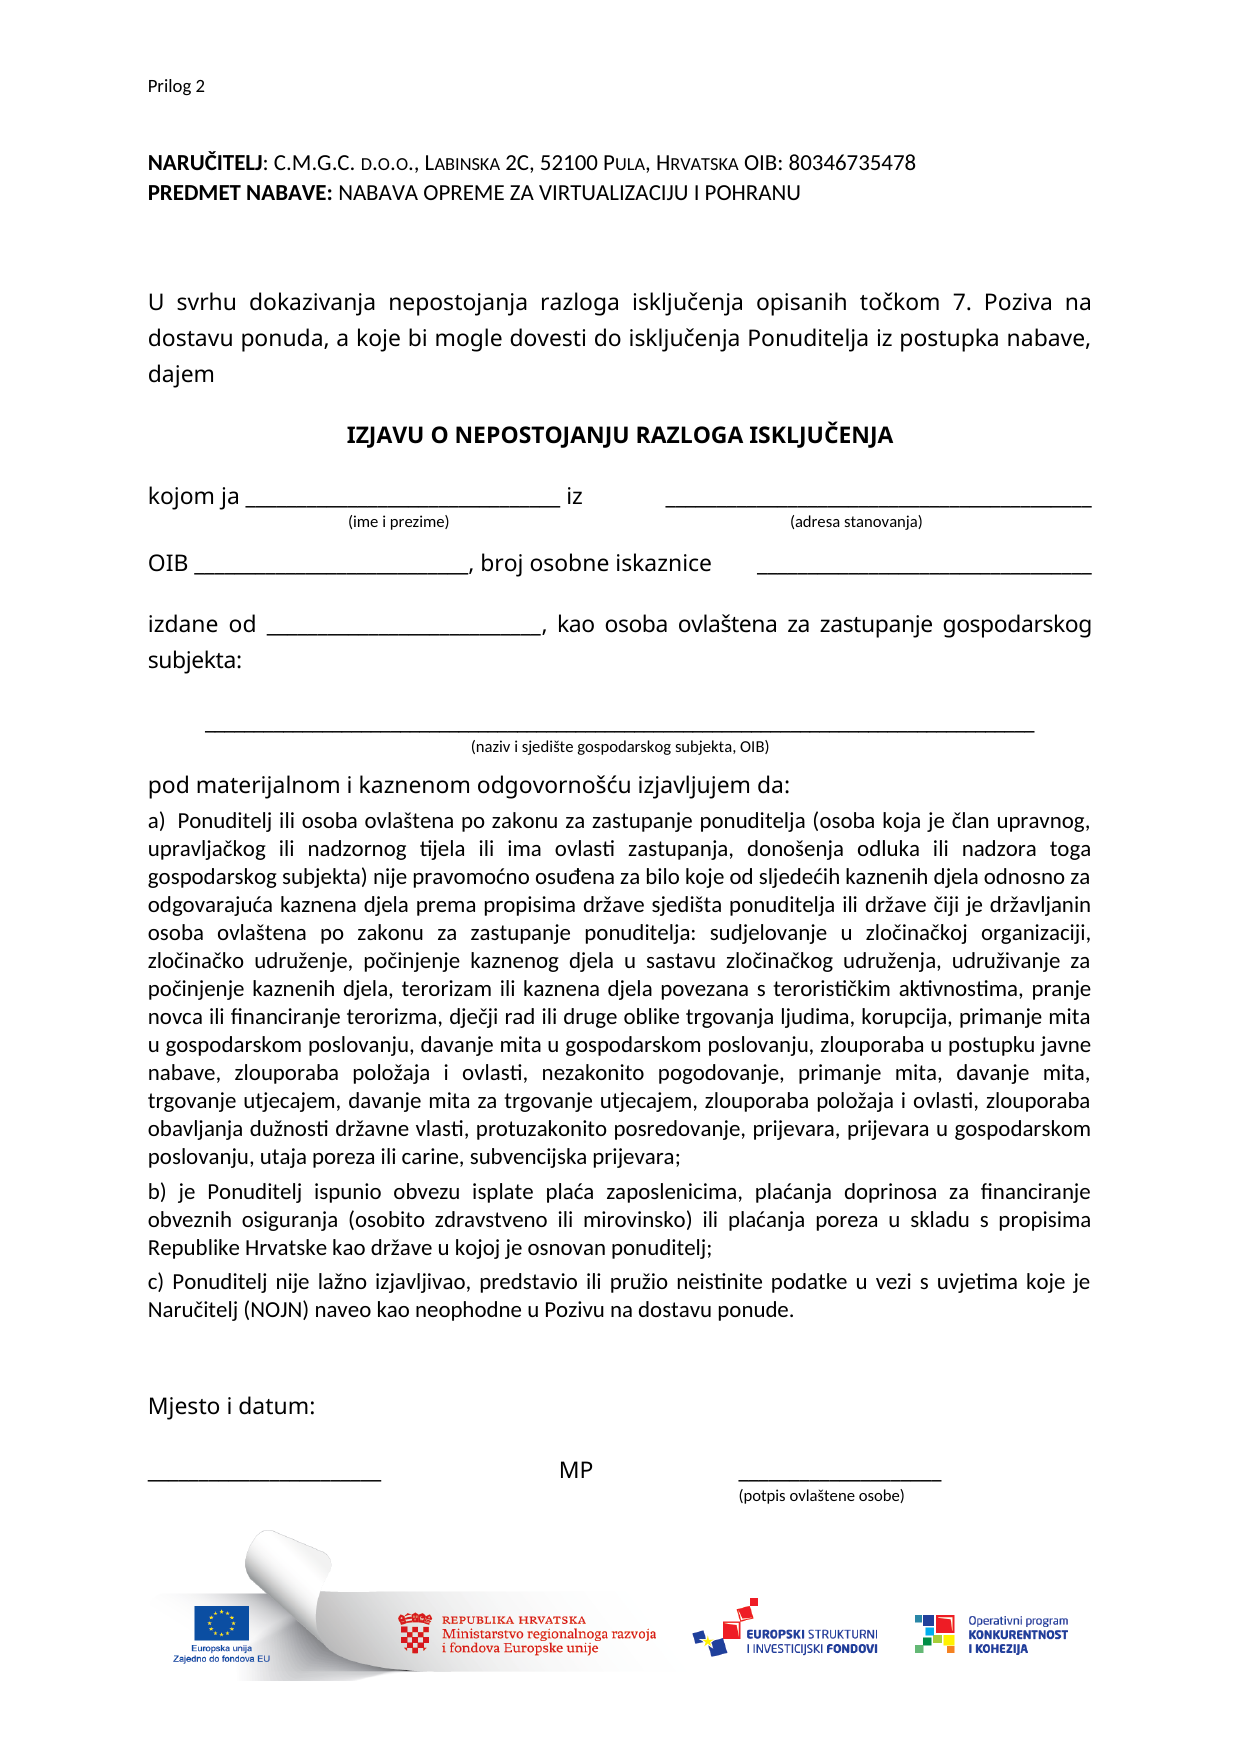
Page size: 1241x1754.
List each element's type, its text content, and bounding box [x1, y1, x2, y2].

text _____________________________________________________________________________________ [148, 705, 1093, 736]
text kojom ja _______________________________ iz __________________________________________ [148, 480, 1093, 511]
text NARUČITELJ: C.M.G.C. d.o.o., Labinska 2C, 52100 Pula, Hrvatska OIB: 80346735478 [148, 148, 1093, 176]
text pod materijalnom i kaznenom odgovornošću izjavljujem da: [148, 769, 1093, 800]
text IZJAVU O NEPOSTOJANJU RAZLOGA ISKLJUČENJA [148, 419, 1093, 450]
text _______________________ MP ____________________ [148, 1454, 1093, 1485]
text a) Ponuditelj ili osoba ovlaštena po zakonu za zastupanje ponuditelja (osoba koja je član upravnog, upravljačkog ili nadzornog tijela ili ima ovlasti zastupanja, donošenja odluka ili nadzora toga gospodarskog subjekta) nije pravomoćno osuđena za bilo koje od sljedećih kaznenih djela odnosno za odgovarajuća kaznena djela prema propisima države sjedišta ponuditelja ili države čiji je državljanin osoba ovlaštena po zakonu za zastupanje ponuditelja: sudjelovanje u zločinačkoj organizaciji, zločinačko udruženje, počinjenje kaznenog djela u sastavu zločinačkog udruženja, udruživanje za počinjenje kaznenih djela, terorizam ili kaznena djela povezana s terorističkim aktivnostima, pranje novca ili financiranje terorizma, dječji rad ili druge oblike trgovanja ljudima, korupcija, primanje mita u gospodarskom poslovanju, davanje mita u gospodarskom poslovanju, zlouporaba u postupku javne nabave, zlouporaba položaja i ovlasti, nezakonito pogodovanje, primanje mita, davanje mita, trgovanje utjecajem, davanje mita za trgovanje utjecajem, zlouporaba položaja i ovlasti, zlouporaba obavljanja dužnosti državne vlasti, protuzakonito posredovanje, prijevara, prijevara u gospodarskom poslovanju, utaja poreza ili carine, subvencijska prijevara; [148, 806, 1093, 1171]
text (potpis ovlaštene osobe) [148, 1485, 1093, 1506]
text Mjesto i datum: [148, 1390, 1093, 1421]
text c) Ponuditelj nije lažno izjavljivao, predstavio ili pružio neistinite podatke u vezi s uvjetima koje je Naručitelj (NOJN) naveo kao neophodne u Pozivu na dostavu ponude. [148, 1267, 1093, 1323]
text b) je Ponuditelj ispunio obvezu isplate plaća zaposlenicima, plaćanja doprinosa za financiranje obveznih osiguranja (osobito zdravstveno ili mirovinsko) ili plaćanja poreza u skladu s propisima Republike Hrvatske kao države u kojoj je osnovan ponuditelj; [148, 1177, 1093, 1261]
text PREDMET NABAVE: NABAVA OPREME ZA VIRTUALIZACIJU I POHRANU [148, 178, 1093, 206]
picture [147, 1516, 1093, 1681]
text (ime i prezime) (adresa stanovanja) [148, 511, 1093, 531]
text OIB ___________________________, broj osobne iskaznice _________________________________ [148, 547, 1093, 578]
text (naziv i sjedište gospodarskog subjekta, OIB) [148, 736, 1093, 756]
text U svrhu dokazivanja nepostojanja razloga isključenja opisanih točkom 7. Poziva na dostavu ponuda, a koje bi mogle dovesti do isključenja Ponuditelja iz postupka nabave, dajem [148, 286, 1093, 389]
text izdane od ___________________________, kao osoba ovlaštena za zastupanje gospodarskog subjekta: [148, 608, 1093, 675]
